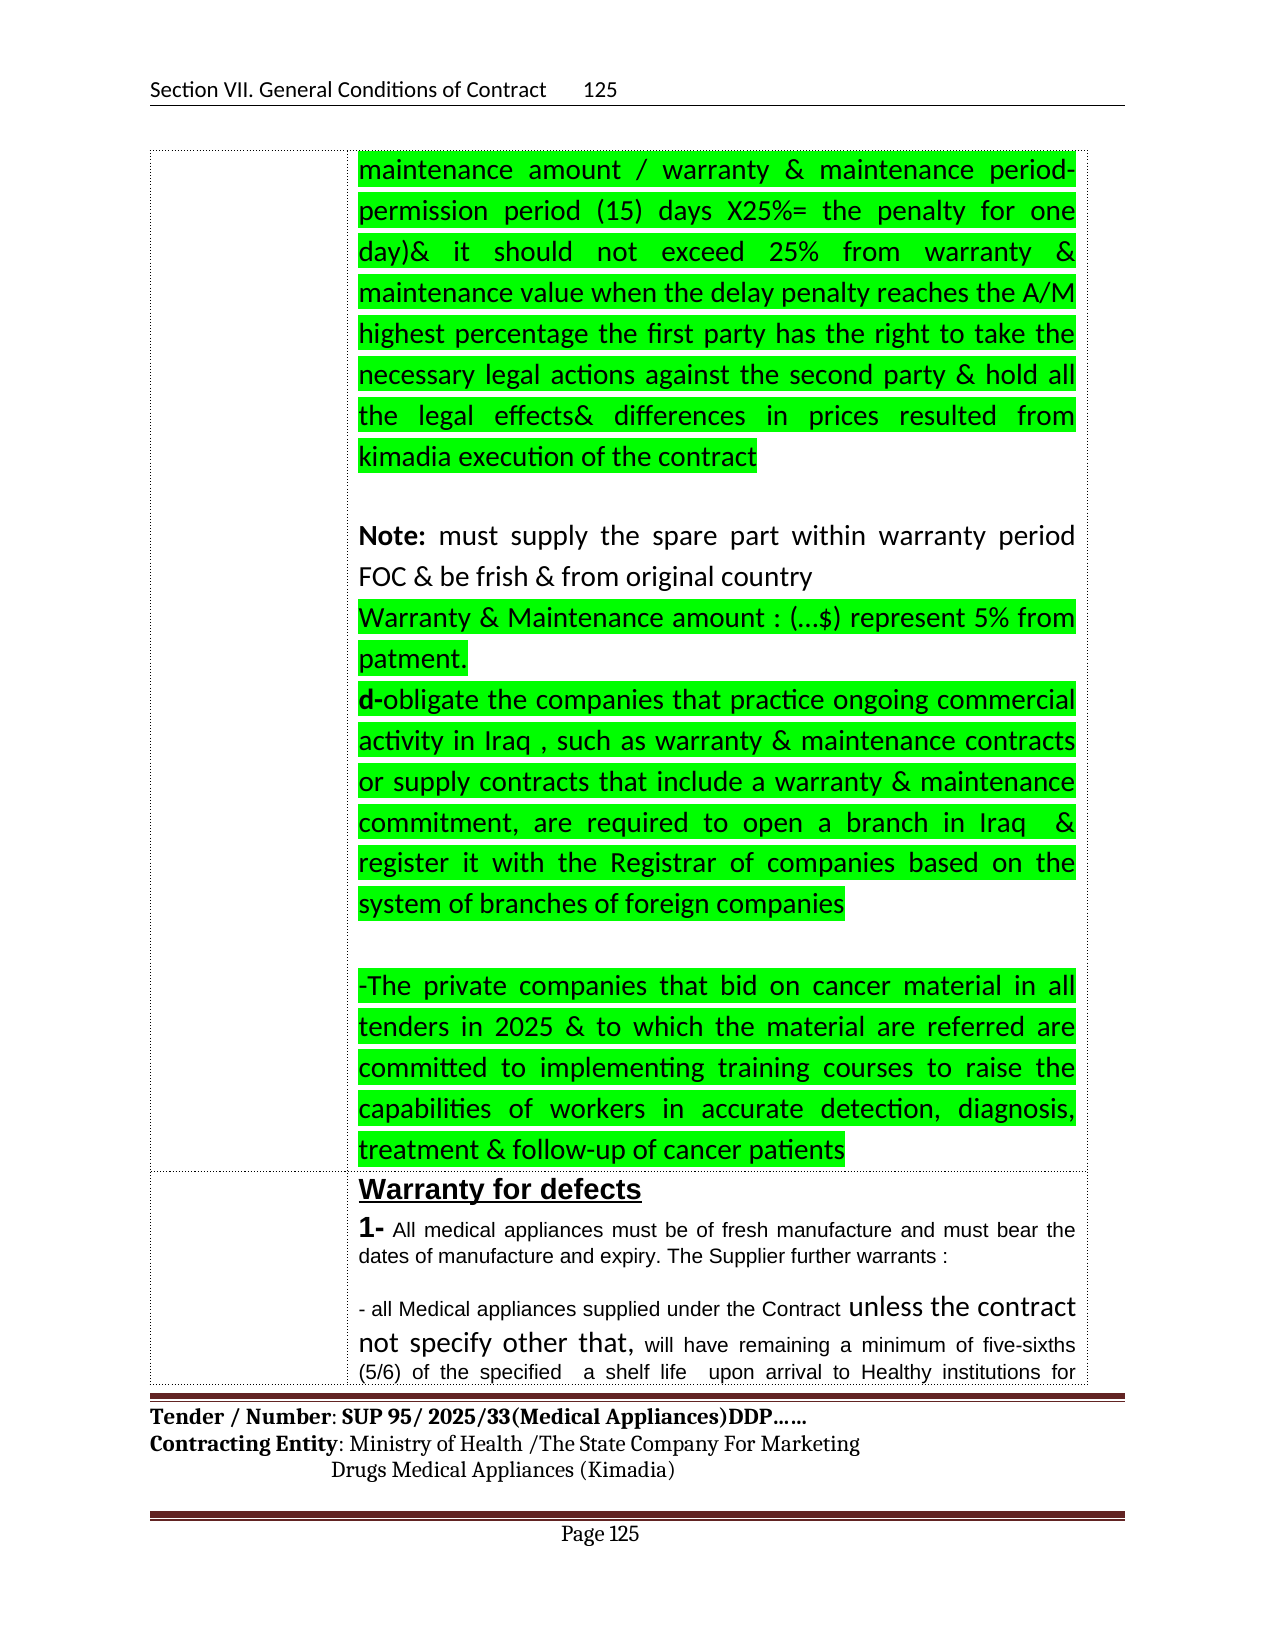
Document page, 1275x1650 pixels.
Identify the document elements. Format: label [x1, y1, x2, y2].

table_cell [150, 1171, 347, 1384]
table_cell [347, 1171, 1088, 1384]
table_cell [347, 150, 1088, 1171]
